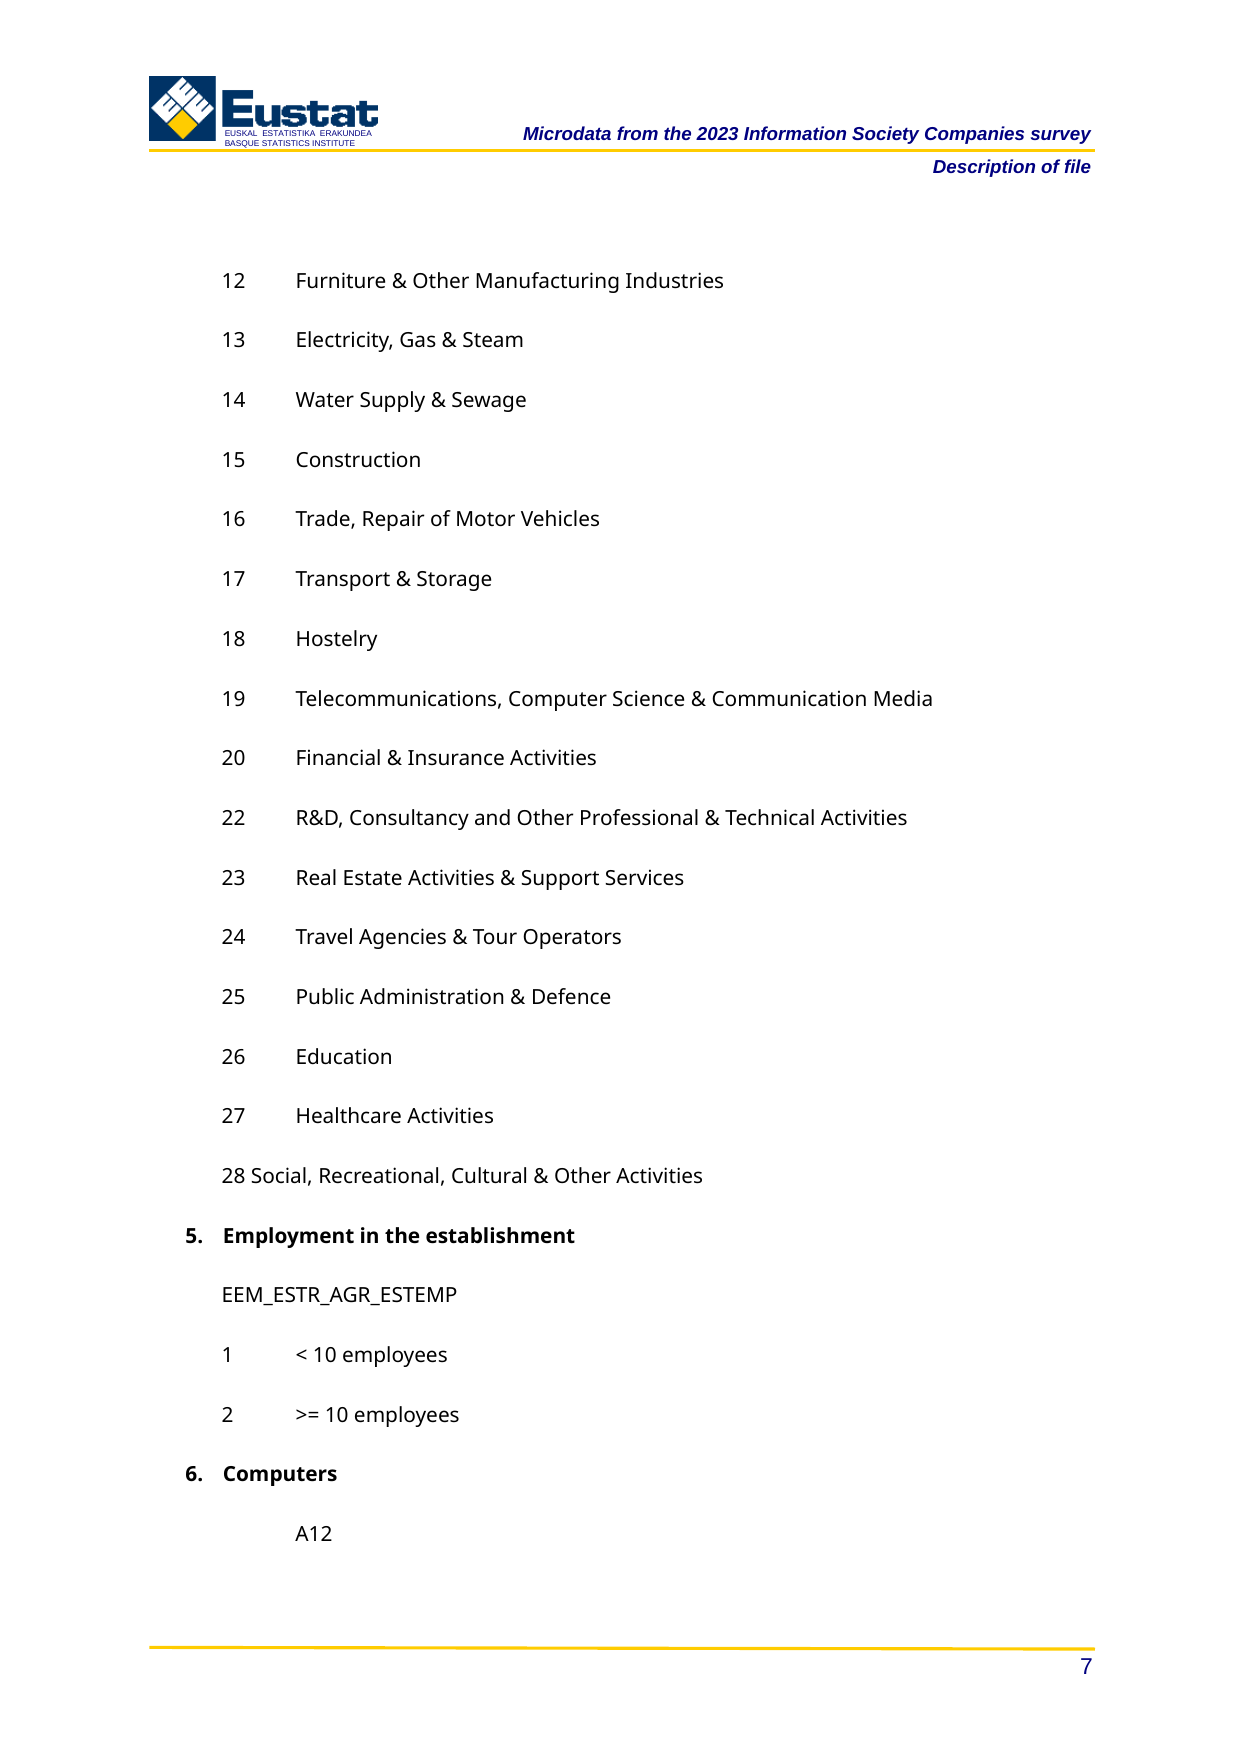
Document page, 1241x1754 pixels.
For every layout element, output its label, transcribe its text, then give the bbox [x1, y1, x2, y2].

list 28 Social, Recreational, Cultural & Other Activities [221, 1161, 1092, 1189]
list A12 [295, 1519, 1092, 1548]
list 24 Travel Agencies & Tour Operators [221, 922, 1092, 951]
list 19 Telecommunications, Computer Science & Communication Media [221, 684, 1092, 712]
list 27 Healthcare Activities [221, 1101, 1092, 1130]
list 2 >= 10 employees [221, 1400, 1092, 1428]
list 20 Financial & Insurance Activities [221, 743, 1092, 772]
list 13 Electricity, Gas & Steam [221, 326, 1092, 354]
list 14 Water Supply & Sewage [221, 385, 1092, 414]
list 25 Public Administration & Defence [221, 982, 1092, 1011]
list Computers [185, 1459, 1092, 1488]
list EEM_ESTR_AGR_ESTEMP [221, 1281, 1092, 1309]
list Employment in the establishment [185, 1221, 1092, 1249]
picture [149, 76, 378, 141]
list 18 Hostelry [221, 624, 1092, 652]
list 23 Real Estate Activities & Support Services [221, 863, 1092, 891]
list 15 Construction [221, 445, 1092, 473]
list 12 Furniture & Other Manufacturing Industries [221, 266, 1092, 294]
list 1 < 10 employees [221, 1340, 1092, 1369]
list 17 Transport & Storage [221, 564, 1092, 593]
list 16 Trade, Repair of Motor Vehicles [221, 504, 1092, 533]
list 26 Education [221, 1042, 1092, 1070]
list 22 R&D, Consultancy and Other Professional & Technical Activities [221, 803, 1092, 831]
